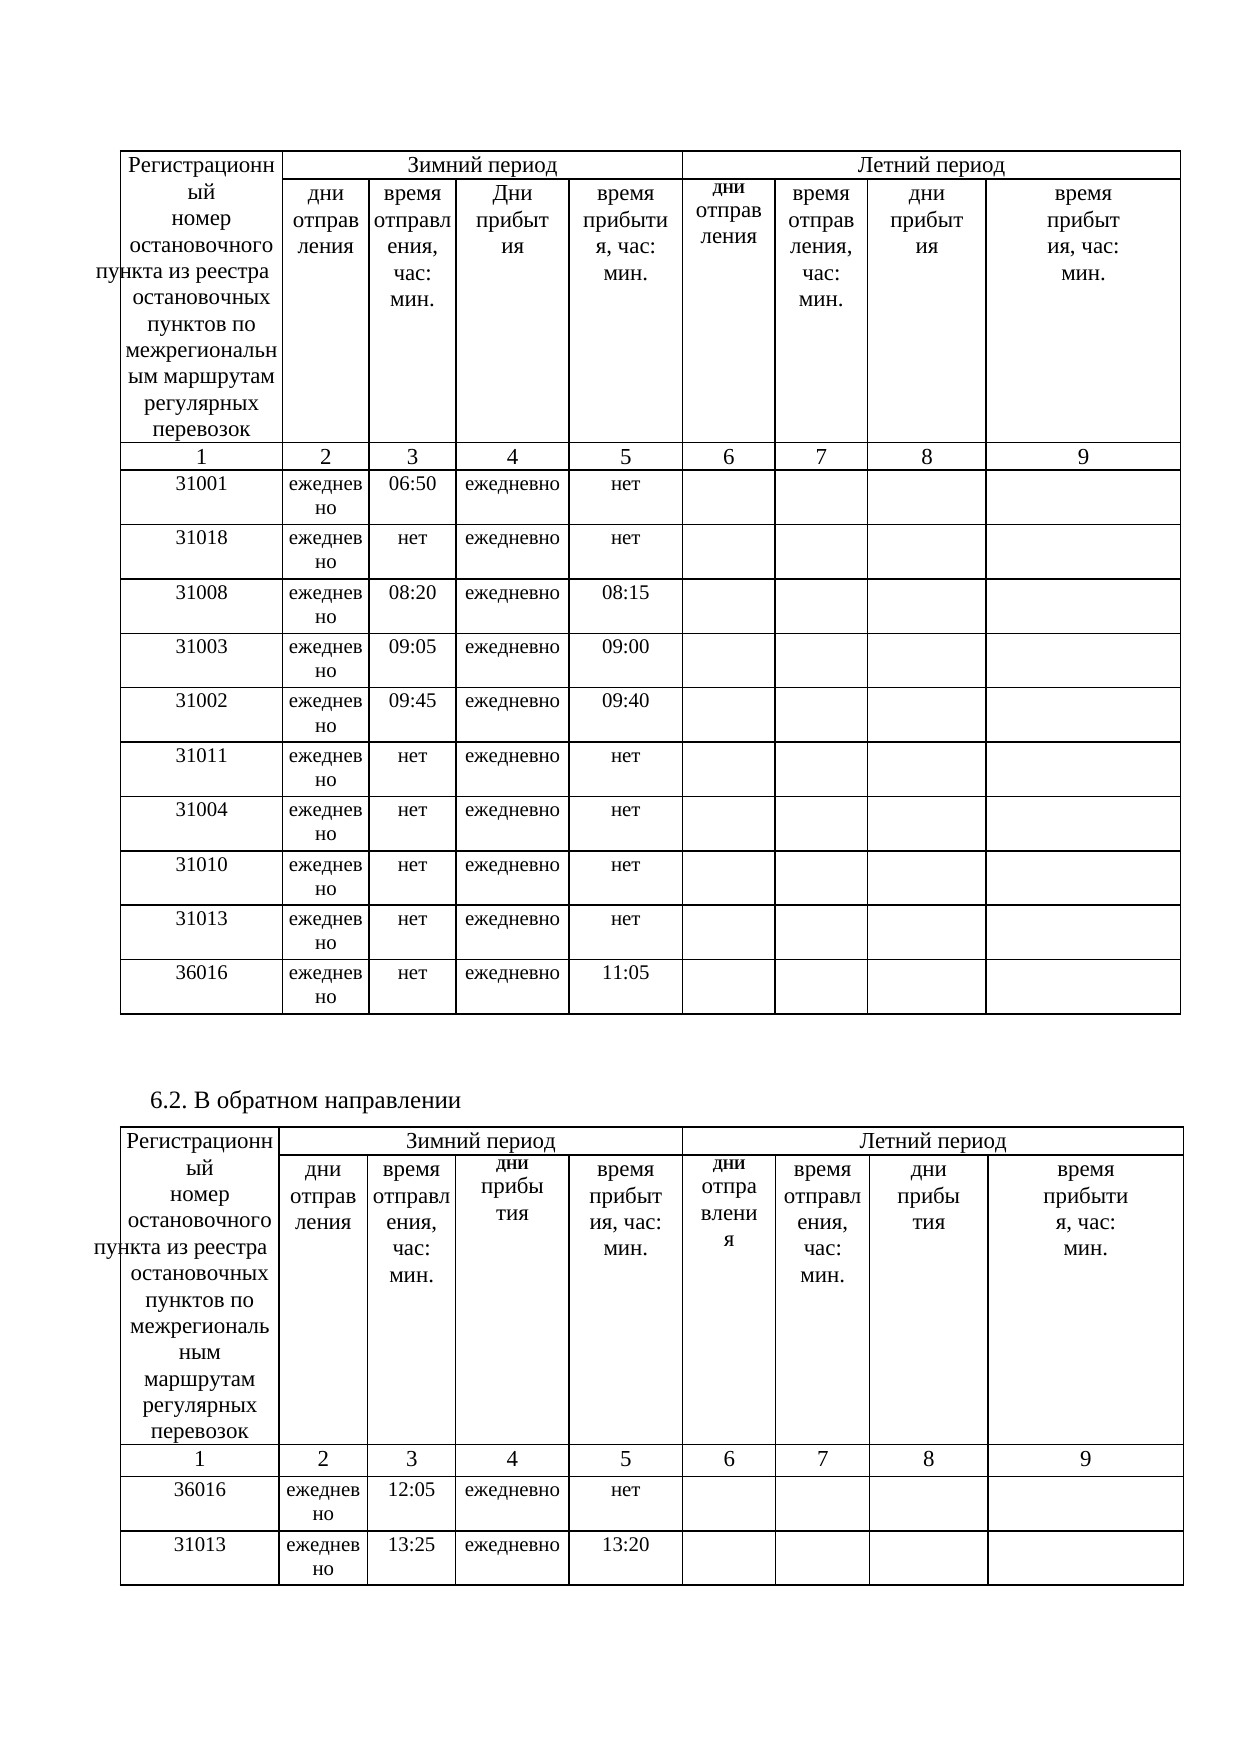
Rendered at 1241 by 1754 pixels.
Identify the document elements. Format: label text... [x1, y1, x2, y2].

table_cell 1 [121, 443, 282, 469]
table_cell [776, 960, 867, 1013]
table_cell 12:05 [368, 1477, 455, 1530]
table_cell ДНИ прибы тия [456, 1156, 568, 1444]
table_cell [683, 1532, 775, 1584]
table_cell 8 [870, 1445, 987, 1476]
table_cell время прибыт ия, час: мин. [570, 1156, 682, 1444]
table_cell ежедневно [280, 1477, 367, 1530]
table_cell [868, 743, 985, 796]
table_cell 6 [683, 1445, 775, 1476]
table_cell [683, 1477, 775, 1530]
table_cell ежедневно [457, 960, 568, 1013]
table_header Летний период [683, 1128, 1183, 1154]
table_cell [989, 1477, 1183, 1530]
table_cell ежедневно [457, 525, 568, 578]
table_cell 09:45 [370, 688, 455, 741]
table_cell ежедневно [283, 960, 368, 1013]
table_cell 3 [368, 1445, 455, 1476]
table_cell ежедневно [457, 688, 568, 741]
table_header Зимний период [280, 1128, 682, 1154]
table_cell 6 [683, 443, 774, 469]
table_cell 31011 [121, 743, 282, 796]
table_cell ежедневно [457, 797, 568, 850]
table_cell [776, 580, 867, 632]
table_cell ежедневно [456, 1532, 568, 1584]
table_cell 4 [456, 1445, 568, 1476]
table_cell дни прибыт ия [868, 180, 985, 441]
table_cell нет [570, 852, 682, 904]
table_cell время прибыт ия, час: мин. [987, 180, 1180, 441]
table_cell [683, 580, 774, 632]
table_cell ежедневно [457, 634, 568, 687]
table_cell [776, 688, 867, 741]
table_cell [868, 525, 985, 578]
table_cell 36016 [121, 1477, 278, 1530]
table_cell нет [370, 525, 455, 578]
table_cell 09:05 [370, 634, 455, 687]
table_cell дни отправ ления [280, 1156, 367, 1444]
table_cell 1 [121, 1445, 278, 1476]
table_header Регистрационный номер остановочного пункта из реестра остановочных пунктов по межрегиональным маршрутам регулярных перевозок [121, 152, 282, 441]
table_cell 31018 [121, 525, 282, 578]
table_cell время отправл ения, час: мин. [368, 1156, 455, 1444]
table_cell нет [570, 906, 682, 959]
table_cell нет [570, 797, 682, 850]
table_cell нет [370, 906, 455, 959]
table_cell время отправ ления, час: мин. [776, 180, 867, 441]
table_cell 7 [776, 443, 867, 469]
table_cell нет [370, 960, 455, 1013]
table_cell 2 [280, 1445, 367, 1476]
table_cell ежедневно [283, 906, 368, 959]
table_cell 31003 [121, 634, 282, 687]
table_cell [868, 688, 985, 741]
table_cell [776, 1532, 869, 1584]
table_cell 3 [370, 443, 455, 469]
table_cell время прибыти я, час: мин. [570, 180, 682, 441]
table_cell [989, 1532, 1183, 1584]
table_cell время прибыти я, час: мин. [989, 1156, 1183, 1444]
table_cell 08:20 [370, 580, 455, 632]
table_cell время отправл ения, час: мин. [776, 1156, 869, 1444]
table_cell [683, 688, 774, 741]
table_header Летний период [683, 152, 1180, 178]
table_cell ежедневно [457, 852, 568, 904]
table_cell 7 [776, 1445, 869, 1476]
table_cell [868, 906, 985, 959]
table_cell [868, 797, 985, 850]
table_cell 13:25 [368, 1532, 455, 1584]
table_cell нет [370, 797, 455, 850]
table_cell время отправл ения, час: мин. [370, 180, 455, 441]
table_header Зимний период [283, 152, 682, 178]
table_cell [987, 906, 1180, 959]
table_cell [683, 471, 774, 524]
table_cell [776, 525, 867, 578]
table_cell [870, 1477, 987, 1530]
table_cell [776, 906, 867, 959]
table_cell [776, 797, 867, 850]
table_cell [868, 580, 985, 632]
table_cell [987, 471, 1180, 524]
table_cell [987, 960, 1180, 1013]
table_cell ДНИ отпра влени я [683, 1156, 775, 1444]
table_cell нет [570, 743, 682, 796]
table_cell [870, 1532, 987, 1584]
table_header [121, 1128, 278, 1444]
table_cell ежедневно [283, 743, 368, 796]
table_cell 09:00 [570, 634, 682, 687]
table_cell нет [570, 1477, 682, 1530]
table_cell 09:40 [570, 688, 682, 741]
table_cell 4 [457, 443, 568, 469]
text 6.2. В обратном направлении [150, 1085, 1090, 1113]
table_cell ежедневно [456, 1477, 568, 1530]
table_cell [683, 743, 774, 796]
table_cell нет [570, 471, 682, 524]
table_cell 31004 [121, 797, 282, 850]
table_cell нет [370, 852, 455, 904]
table_cell ежедневно [283, 688, 368, 741]
table_cell дни отправ ления [283, 180, 368, 441]
table_cell 5 [570, 443, 682, 469]
table_cell ежедневно [457, 906, 568, 959]
table_cell 2 [283, 443, 368, 469]
table_cell 31013 [121, 906, 282, 959]
table_cell нет [570, 525, 682, 578]
table_cell [776, 743, 867, 796]
table_cell [868, 852, 985, 904]
table_cell [987, 743, 1180, 796]
table_cell 9 [989, 1445, 1183, 1476]
table_cell 31013 [121, 1532, 278, 1584]
table_cell [776, 852, 867, 904]
table_cell [683, 525, 774, 578]
table_cell [683, 797, 774, 850]
table_cell 31008 [121, 580, 282, 632]
table_cell ежедневно [457, 580, 568, 632]
table_cell [683, 852, 774, 904]
table_cell 13:20 [570, 1532, 682, 1584]
table_cell дни прибы тия [870, 1156, 987, 1444]
table_cell нет [370, 743, 455, 796]
table_cell ежедневно [283, 852, 368, 904]
table_cell ежедневно [283, 471, 368, 524]
table_cell [868, 960, 985, 1013]
table_cell 31001 [121, 471, 282, 524]
table_cell ежедневно [280, 1532, 367, 1584]
table_cell [683, 906, 774, 959]
table_cell [683, 960, 774, 1013]
table_cell ежедневно [283, 634, 368, 687]
table_cell 31002 [121, 688, 282, 741]
table_cell [776, 634, 867, 687]
table_cell 8 [868, 443, 985, 469]
table_cell [987, 634, 1180, 687]
table_cell [987, 580, 1180, 632]
table_cell ежедневно [457, 743, 568, 796]
table_cell ДНИ отправ ления [683, 180, 774, 441]
table_cell 11:05 [570, 960, 682, 1013]
table_cell 06:50 [370, 471, 455, 524]
table_cell [776, 471, 867, 524]
table_cell [987, 852, 1180, 904]
table_cell 9 [987, 443, 1180, 469]
table_cell [987, 688, 1180, 741]
table_cell [987, 797, 1180, 850]
table_cell 31010 [121, 852, 282, 904]
table_cell [868, 634, 985, 687]
table_cell ежедневно [457, 471, 568, 524]
table_cell [776, 1477, 869, 1530]
table_cell 5 [570, 1445, 682, 1476]
table_cell [683, 634, 774, 687]
table_cell Дни прибыт ия [457, 180, 568, 441]
table_cell [987, 525, 1180, 578]
table_cell ежедневно [283, 797, 368, 850]
table_cell 08:15 [570, 580, 682, 632]
table_cell 36016 [121, 960, 282, 1013]
table_cell ежедневно [283, 525, 368, 578]
table_cell [868, 471, 985, 524]
table_cell ежедневно [283, 580, 368, 632]
